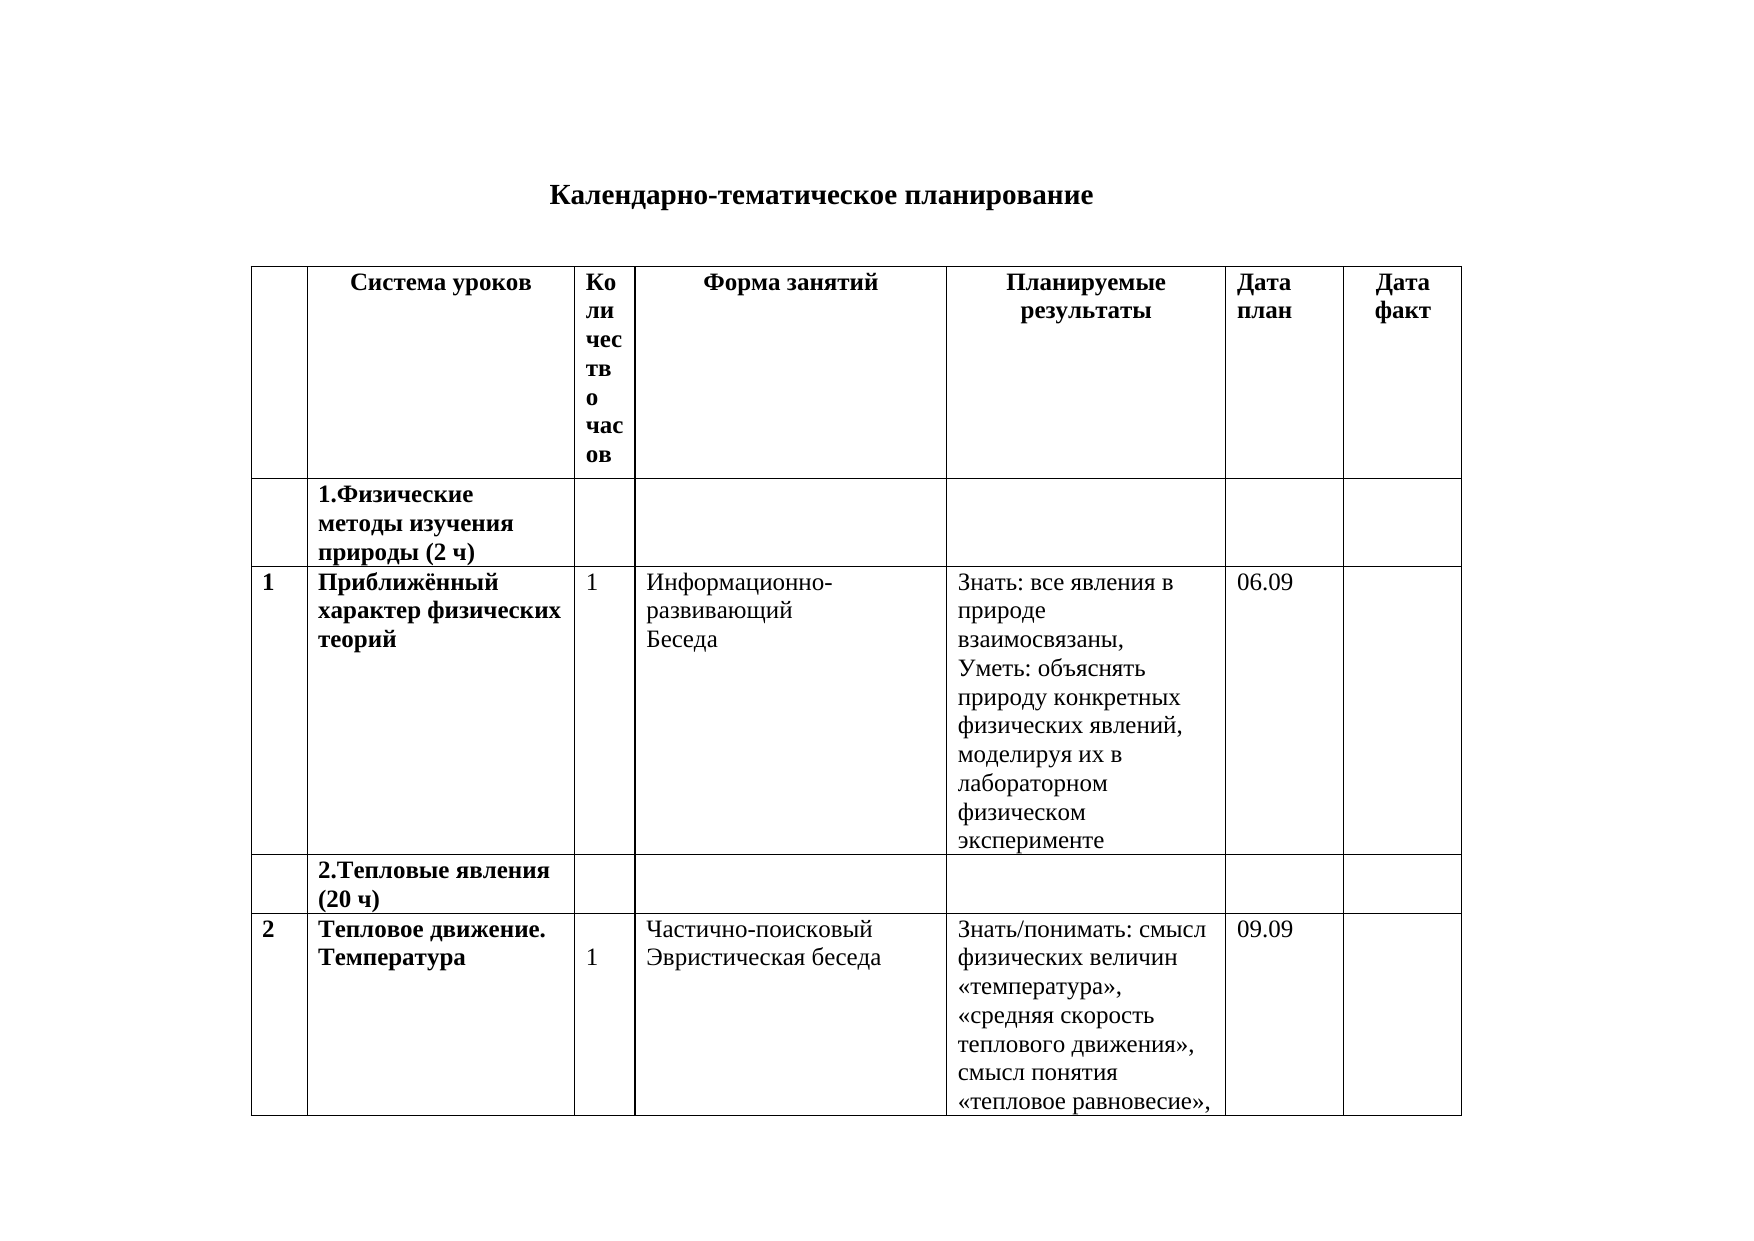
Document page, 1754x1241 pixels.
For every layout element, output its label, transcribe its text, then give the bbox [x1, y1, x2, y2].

table_cell [252, 479, 307, 566]
table_cell [1344, 914, 1461, 1115]
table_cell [636, 914, 946, 1115]
table_header [252, 267, 307, 478]
table_header Форма занятий [636, 267, 946, 478]
table_cell [1344, 567, 1461, 854]
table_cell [947, 914, 1225, 1115]
table_cell 1.Физические методы изучения природы (2 ч) [308, 479, 574, 566]
table_cell [1226, 855, 1343, 913]
table_cell [252, 855, 307, 913]
table_cell [947, 855, 1225, 913]
table_cell Информационно-развивающий Беседа [636, 567, 946, 854]
table_cell 1 [252, 567, 307, 854]
table_cell [947, 479, 1225, 566]
table_cell Знать: все явления в природе взаимосвязаны, Уметь: объяснять природу конкретных физических явлений, моделируя их в лабораторном физическом эксперименте [947, 567, 1225, 854]
table_cell 09.09 [1226, 914, 1343, 1115]
table_header Дата план [1226, 267, 1343, 478]
table_cell 1 [575, 914, 634, 1115]
table_cell [636, 479, 946, 566]
text Календарно-тематическое планирование [118, 177, 1636, 211]
table_cell [1226, 479, 1343, 566]
table_cell [575, 855, 634, 913]
table_cell [1344, 855, 1461, 913]
table_cell [636, 855, 946, 913]
table_cell 2.Тепловые явления (20 ч) [308, 855, 574, 913]
table_header Система уроков [308, 267, 574, 478]
table_cell [1344, 479, 1461, 566]
table_cell 06.09 [1226, 567, 1343, 854]
table_header Планируемые результаты [947, 267, 1225, 478]
table_cell 1 [575, 567, 634, 854]
table_cell 2 [252, 914, 307, 1115]
table_header Дата факт [1344, 267, 1461, 478]
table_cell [308, 914, 574, 1115]
table_cell [575, 479, 634, 566]
table_cell Приближённый характер физических теорий [308, 567, 574, 854]
table_header Количество часов [575, 267, 634, 478]
